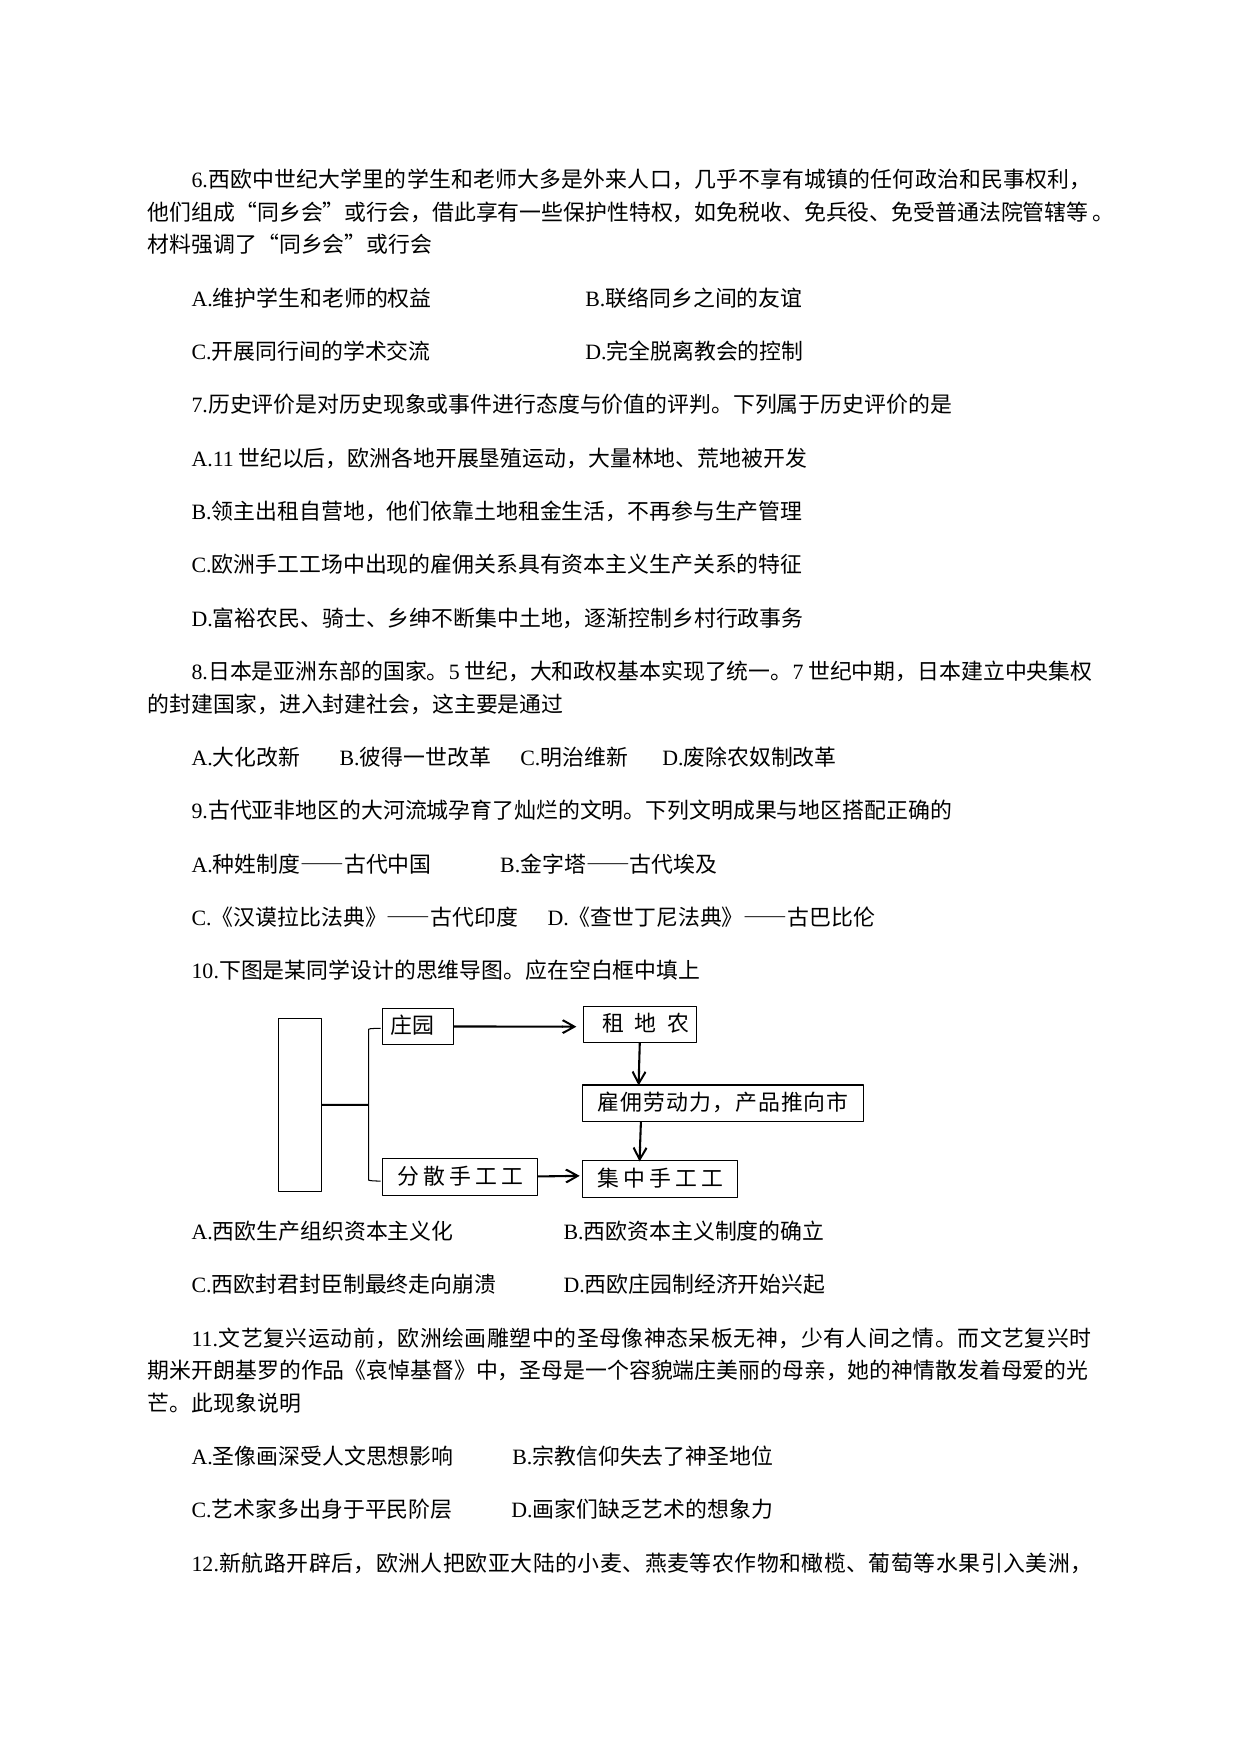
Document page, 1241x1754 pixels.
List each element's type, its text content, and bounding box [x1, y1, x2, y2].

text 10.下图是某同学设计的思维导图。应在空白框中填上 [148, 953, 1092, 985]
text 6.西欧中世纪大学里的学生和老师大多是外来人口，几乎不享有城镇的任何政治和民事权利，他们组成“同乡会”或行会，借此享有一些保护性特权，如免税收、免兵役、免受普通法院管辖等。材料强调了“同乡会”或行会 [148, 162, 1092, 259]
text C.艺术家多出身于平民阶层 D.画家们缺乏艺术的想象力 [148, 1492, 1092, 1524]
text A.大化改新 B.彼得一世改革 C.明治维新 D.废除农奴制改革 [148, 739, 1092, 772]
text A.11世纪以后，欧洲各地开展垦殖运动，大量林地、荒地被开发 [148, 440, 1092, 473]
text 9.古代亚非地区的大河流城孕育了灿烂的文明。下列文明成果与地区搭配正确的 [148, 793, 1092, 825]
text C.西欧封君封臣制最终走向崩溃 D.西欧庄园制经济开始兴起 [148, 1267, 1092, 1299]
text 11.文艺复兴运动前，欧洲绘画雕塑中的圣母像神态呆板无神，少有人间之情。而文艺复兴时期米开朗基罗的作品《哀悼基督》中，圣母是一个容貌端庄美丽的母亲，她的神情散发着母爱的光芒。此现象说明 [148, 1320, 1092, 1418]
text A.圣像画深受人文思想影响 B.宗教信仰失去了神圣地位 [148, 1439, 1092, 1471]
text A.西欧生产组织资本主义化 B.西欧资本主义制度的确立 [148, 1214, 1092, 1246]
text 7.历史评价是对历史现象或事件进行态度与价值的评判。下列属于历史评价的是 [148, 387, 1092, 419]
text 8.日本是亚洲东部的国家。5世纪，大和政权基本实现了统一。7世纪中期，日本建立中央集权的封建国家，进入封建社会，这主要是通过 [148, 654, 1092, 719]
text C.开展同行间的学术交流 D.完全脱离教会的控制 [148, 334, 1092, 366]
text C.欧洲手工工场中出现的雇佣关系具有资本主义生产关系的特征 [148, 547, 1092, 579]
text A.维护学生和老师的权益 B.联络同乡之间的友谊 [148, 280, 1092, 313]
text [148, 1545, 1092, 1578]
text A.种姓制度——古代中国 B.金字塔——古代埃及 [148, 846, 1092, 879]
text D.富裕农民、骑士、乡绅不断集中土地，逐渐控制乡村行政事务 [148, 600, 1092, 633]
text B.领主出租自营地，他们依靠土地租金生活，不再参与生产管理 [148, 494, 1092, 526]
text C.《汉谟拉比法典》——古代印度 D.《查世丁尼法典》——古巴比伦 [148, 899, 1092, 932]
